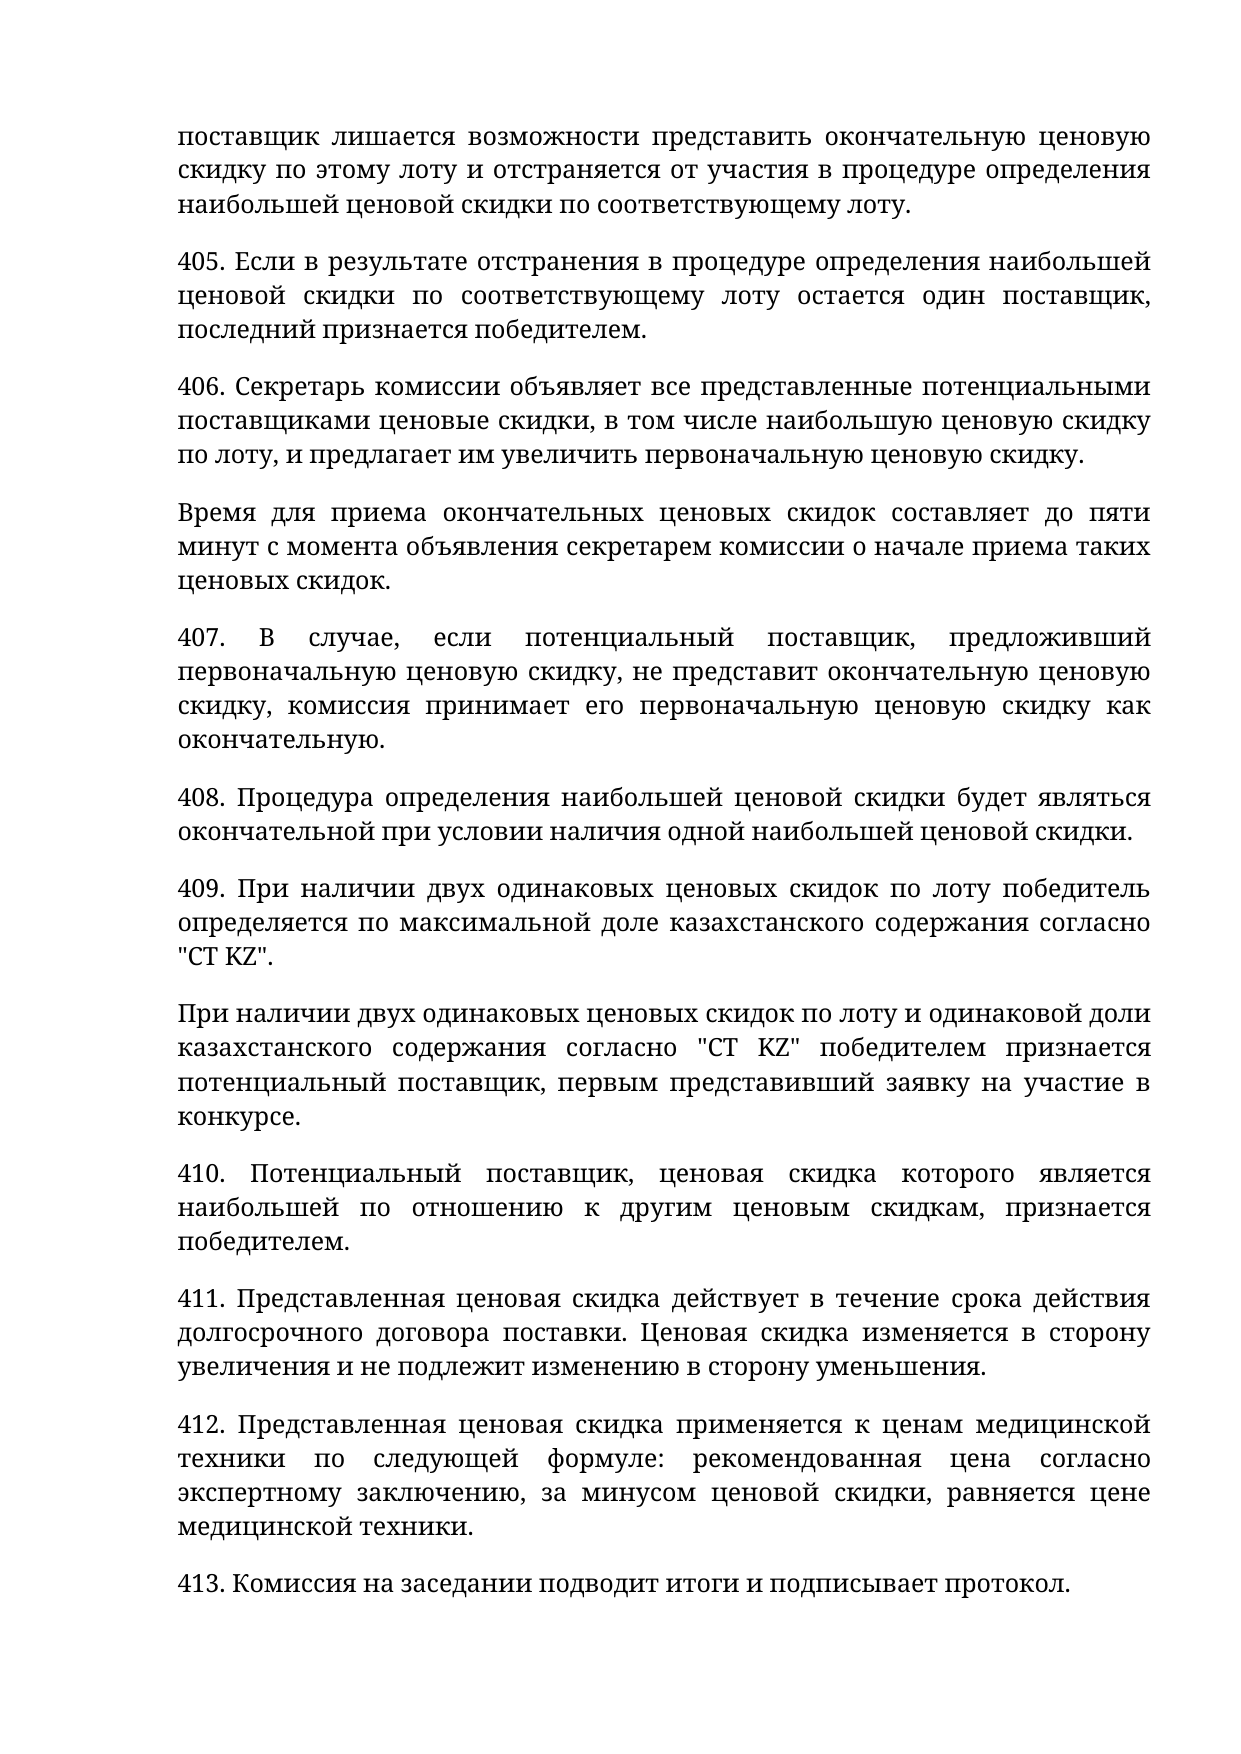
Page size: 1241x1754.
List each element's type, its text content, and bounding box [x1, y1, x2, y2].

text 410. Потенциальный поставщик, ценовая скидка которого является наибольшей по отношению к другим ценовым скидкам, признается победителем. [177, 1156, 1152, 1258]
text 409. При наличии двух одинаковых ценовых скидок по лоту победитель определяется по максимальной доле казахстанского содержания согласно "СТ KZ". [177, 871, 1152, 973]
text При наличии двух одинаковых ценовых скидок по лоту и одинаковой доли казахстанского содержания согласно "СТ KZ" победителем признается потенциальный поставщик, первым представивший заявку на участие в конкурсе. [177, 996, 1152, 1132]
text 411. Представленная ценовая скидка действует в течение срока действия долгосрочного договора поставки. Ценовая скидка изменяется в сторону увеличения и не подлежит изменению в сторону уменьшения. [177, 1281, 1152, 1383]
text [177, 118, 1152, 220]
text 413. Комиссия на заседании подводит итоги и подписывает протокол. [177, 1566, 1152, 1600]
text 408. Процедура определения наибольшей ценовой скидки будет являться окончательной при условии наличия одной наибольшей ценовой скидки. [177, 779, 1152, 847]
text Время для приема окончательных ценовых скидок составляет до пяти минут с момента объявления секретарем комиссии о начале приема таких ценовых скидок. [177, 494, 1152, 597]
text 407. В случае, если потенциальный поставщик, предложивший первоначальную ценовую скидку, не представит окончательную ценовую скидку, комиссия принимает его первоначальную ценовую скидку как окончательную. [177, 620, 1152, 756]
text 406. Секретарь комиссии объявляет все представленные потенциальными поставщиками ценовые скидки, в том числе наибольшую ценовую скидку по лоту, и предлагает им увеличить первоначальную ценовую скидку. [177, 369, 1152, 471]
text 405. Если в результате отстранения в процедуре определения наибольшей ценовой скидки по соответствующему лоту остается один поставщик, последний признается победителем. [177, 243, 1152, 346]
text 412. Представленная ценовая скидка применяется к ценам медицинской техники по следующей формуле: рекомендованная цена согласно экспертному заключению, за минусом ценовой скидки, равняется цене медицинской техники. [177, 1406, 1152, 1543]
